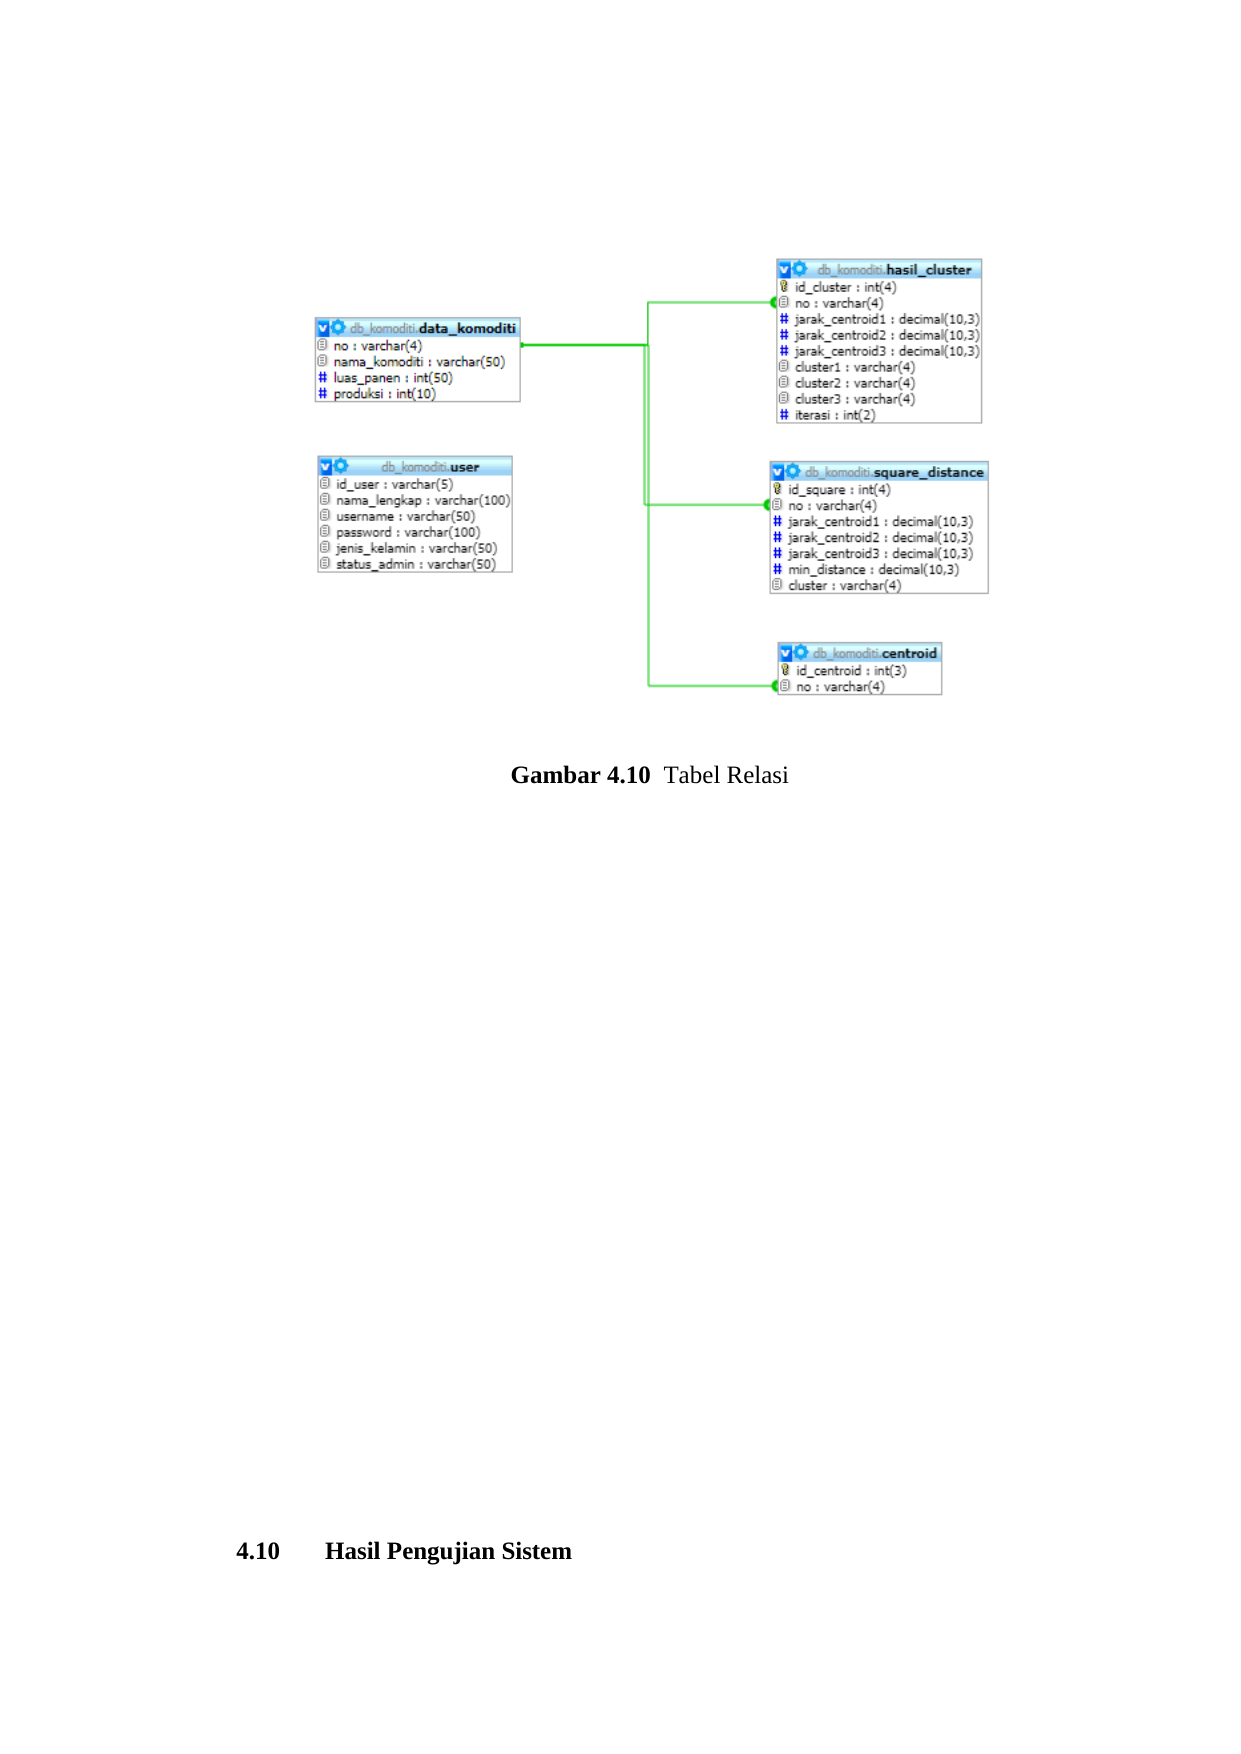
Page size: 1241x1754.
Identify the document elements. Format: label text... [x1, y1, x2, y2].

text 4.10 Hasil Pengujian Sistem [236, 1536, 1063, 1565]
text Gambar 4.10 Tabel Relasi [236, 760, 1063, 789]
picture [271, 236, 1029, 746]
